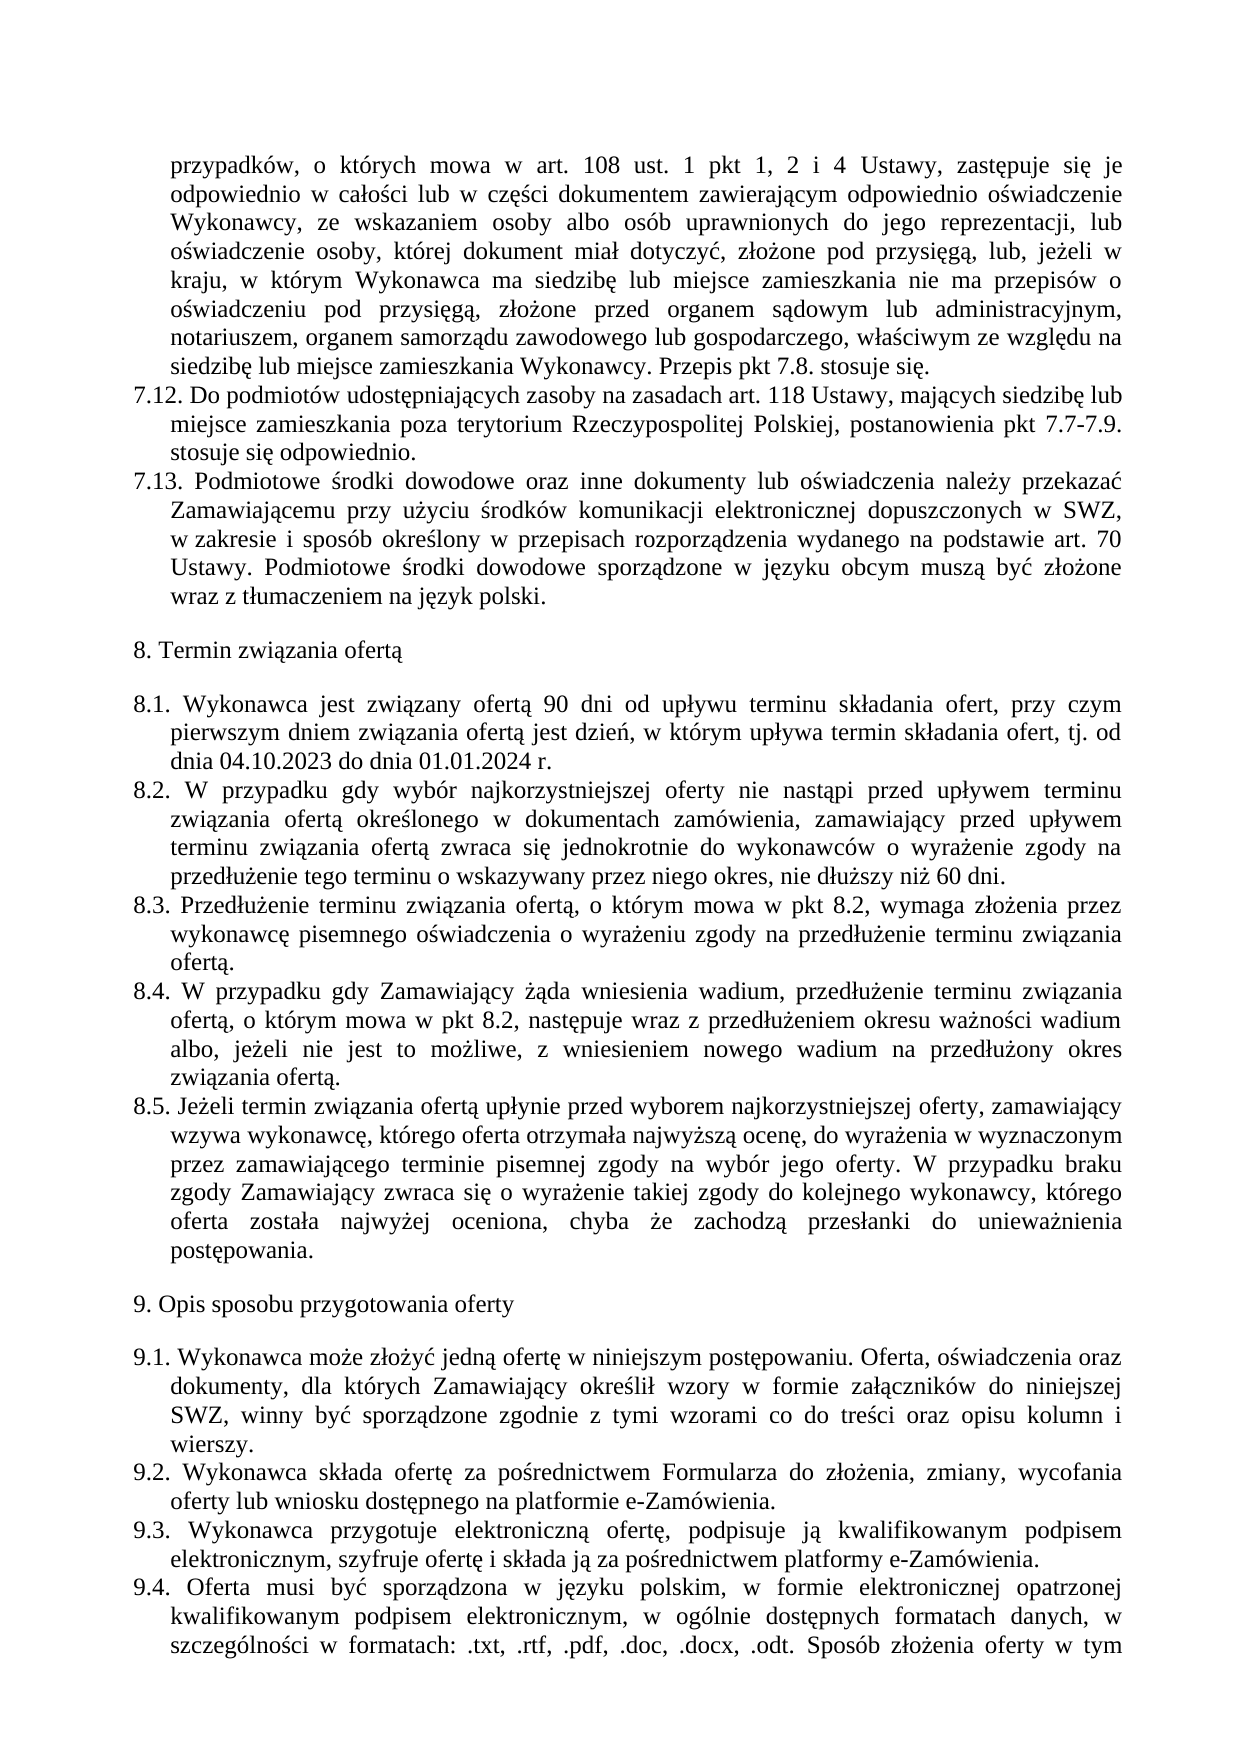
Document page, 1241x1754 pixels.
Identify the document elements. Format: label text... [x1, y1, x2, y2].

text 8.1. Wykonawca jest związany ofertą 90 dni od upływu terminu składania ofert, przy czym pierwszym dniem związania ofertą jest dzień, w którym upływa termin składania ofert, tj. od dnia 04.10.2023 do dnia 01.01.2024 r. [133, 689, 1123, 775]
text 8.5. Jeżeli termin związania ofertą upłynie przed wyborem najkorzystniejszej oferty, zamawiający wzywa wykonawcę, którego oferta otrzymała najwyższą ocenę, do wyrażenia w wyznaczonym przez zamawiającego terminie pisemnej zgody na wybór jego oferty. W przypadku braku zgody Zamawiający zwraca się o wyrażenie takiej zgody do kolejnego wykonawcy, którego oferta została najwyżej oceniona, chyba że zachodzą przesłanki do unieważnienia postępowania. [133, 1091, 1123, 1264]
text 9.2. Wykonawca składa ofertę za pośrednictwem Formularza do złożenia, zmiany, wycofania oferty lub wniosku dostępnego na platformie e-Zamówienia. [133, 1457, 1123, 1515]
text 8.2. W przypadku gdy wybór najkorzystniejszej oferty nie nastąpi przed upływem terminu związania ofertą określonego w dokumentach zamówienia, zamawiający przed upływem terminu związania ofertą zwraca się jednokrotnie do wykonawców o wyrażenie zgody na przedłużenie tego terminu o wskazywany przez niego okres, nie dłuższy niż 60 dni. [133, 775, 1123, 890]
text 9. Opis sposobu przygotowania oferty [133, 1289, 1123, 1317]
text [133, 150, 1123, 380]
text 9.3. Wykonawca przygotuje elektroniczną ofertę, podpisuje ją kwalifikowanym podpisem elektronicznym, szyfruje ofertę i składa ją za pośrednictwem platformy e-Zamówienia. [133, 1515, 1123, 1572]
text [133, 1572, 1123, 1659]
text 7.13. Podmiotowe środki dowodowe oraz inne dokumenty lub oświadczenia należy przekazać Zamawiającemu przy użyciu środków komunikacji elektronicznej dopuszczonych w SWZ, w zakresie i sposób określony w przepisach rozporządzenia wydanego na podstawie art. 70 Ustawy. Podmiotowe środki dowodowe sporządzone w języku obcym muszą być złożone wraz z tłumaczeniem na język polski. [133, 466, 1123, 610]
text 9.1. Wykonawca może złożyć jedną ofertę w niniejszym postępowaniu. Oferta, oświadczenia oraz dokumenty, dla których Zamawiający określił wzory w formie załączników do niniejszej SWZ, winny być sporządzone zgodnie z tymi wzorami co do treści oraz opisu kolumn i wierszy. [133, 1342, 1123, 1457]
text 7.12. Do podmiotów udostępniających zasoby na zasadach art. 118 Ustawy, mających siedzibę lub miejsce zamieszkania poza terytorium Rzeczypospolitej Polskiej, postanowienia pkt 7.7-7.9. stosuje się odpowiednio. [133, 380, 1123, 466]
text 8. Termin związania ofertą [133, 635, 1123, 664]
text 8.3. Przedłużenie terminu związania ofertą, o którym mowa w pkt 8.2, wymaga złożenia przez wykonawcę pisemnego oświadczenia o wyrażeniu zgody na przedłużenie terminu związania ofertą. [133, 890, 1123, 976]
text 8.4. W przypadku gdy Zamawiający żąda wniesienia wadium, przedłużenie terminu związania ofertą, o którym mowa w pkt 8.2, następuje wraz z przedłużeniem okresu ważności wadium albo, jeżeli nie jest to możliwe, z wniesieniem nowego wadium na przedłużony okres związania ofertą. [133, 976, 1123, 1091]
